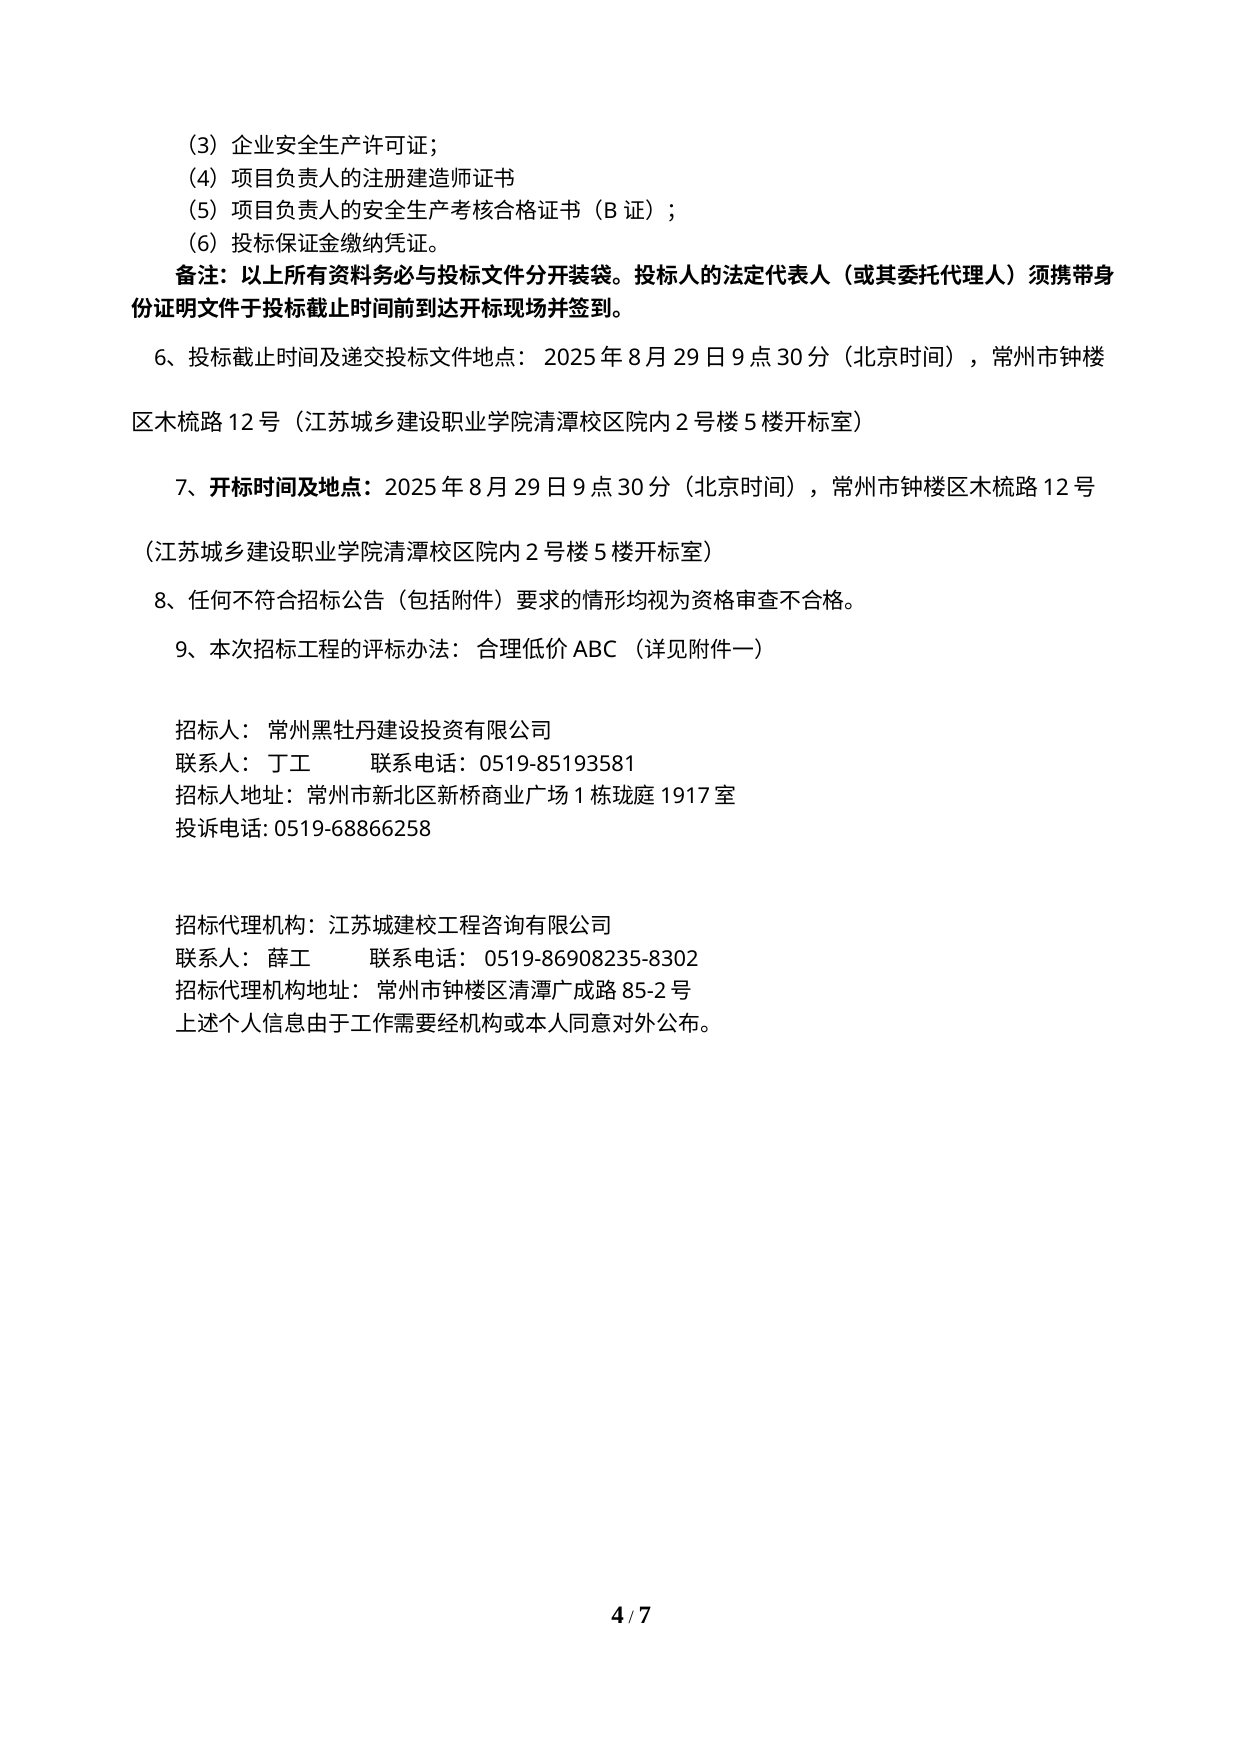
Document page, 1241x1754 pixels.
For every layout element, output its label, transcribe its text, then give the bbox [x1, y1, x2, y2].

text 招标代理机构地址： 常州市钟楼区清潭广成路85-2号 [131, 973, 1126, 1005]
text 备注：以上所有资料务必与投标文件分开装袋。投标人的法定代表人（或其委托代理人）须携带身份证明文件于投标截止时间前到达开标现场并签到。 [131, 258, 1126, 323]
text （5）项目负责人的安全生产考核合格证书（B 证）； [131, 193, 1126, 225]
text 招标人： 常州黑牡丹建设投资有限公司 [131, 713, 1126, 745]
text 6、投标截止时间及递交投标文件地点： 2025年8月29日9点30分（北京时间），常州市钟楼区木梳路12号（江苏城乡建设职业学院清潭校区院内2号楼5楼开标室） [131, 323, 1126, 453]
text 9、本次招标工程的评标办法： 合理低价ABC （详见附件一） [131, 615, 1126, 680]
text 联系人： 丁工 联系电话：0519-85193581 [131, 745, 1126, 778]
text 联系人： 薛工 联系电话： 0519-86908235-8302 [131, 940, 1126, 973]
text （4）项目负责人的注册建造师证书 [131, 160, 1126, 193]
text （6）投标保证金缴纳凭证。 [131, 225, 1126, 258]
text （3）企业安全生产许可证； [131, 128, 1126, 160]
text 招标代理机构：江苏城建校工程咨询有限公司 [131, 908, 1126, 940]
text 投诉电话: 0519-68866258 [131, 810, 1126, 843]
text 招标人地址：常州市新北区新桥商业广场1栋珑庭1917室 [131, 778, 1126, 810]
text 上述个人信息由于工作需要经机构或本人同意对外公布。 [131, 1005, 1126, 1038]
text 7、开标时间及地点：2025年8月29日9点30分（北京时间），常州市钟楼区木梳路12号（江苏城乡建设职业学院清潭校区院内2号楼5楼开标室） [131, 453, 1126, 583]
text 8、任何不符合招标公告（包括附件）要求的情形均视为资格审查不合格。 [131, 583, 1126, 615]
